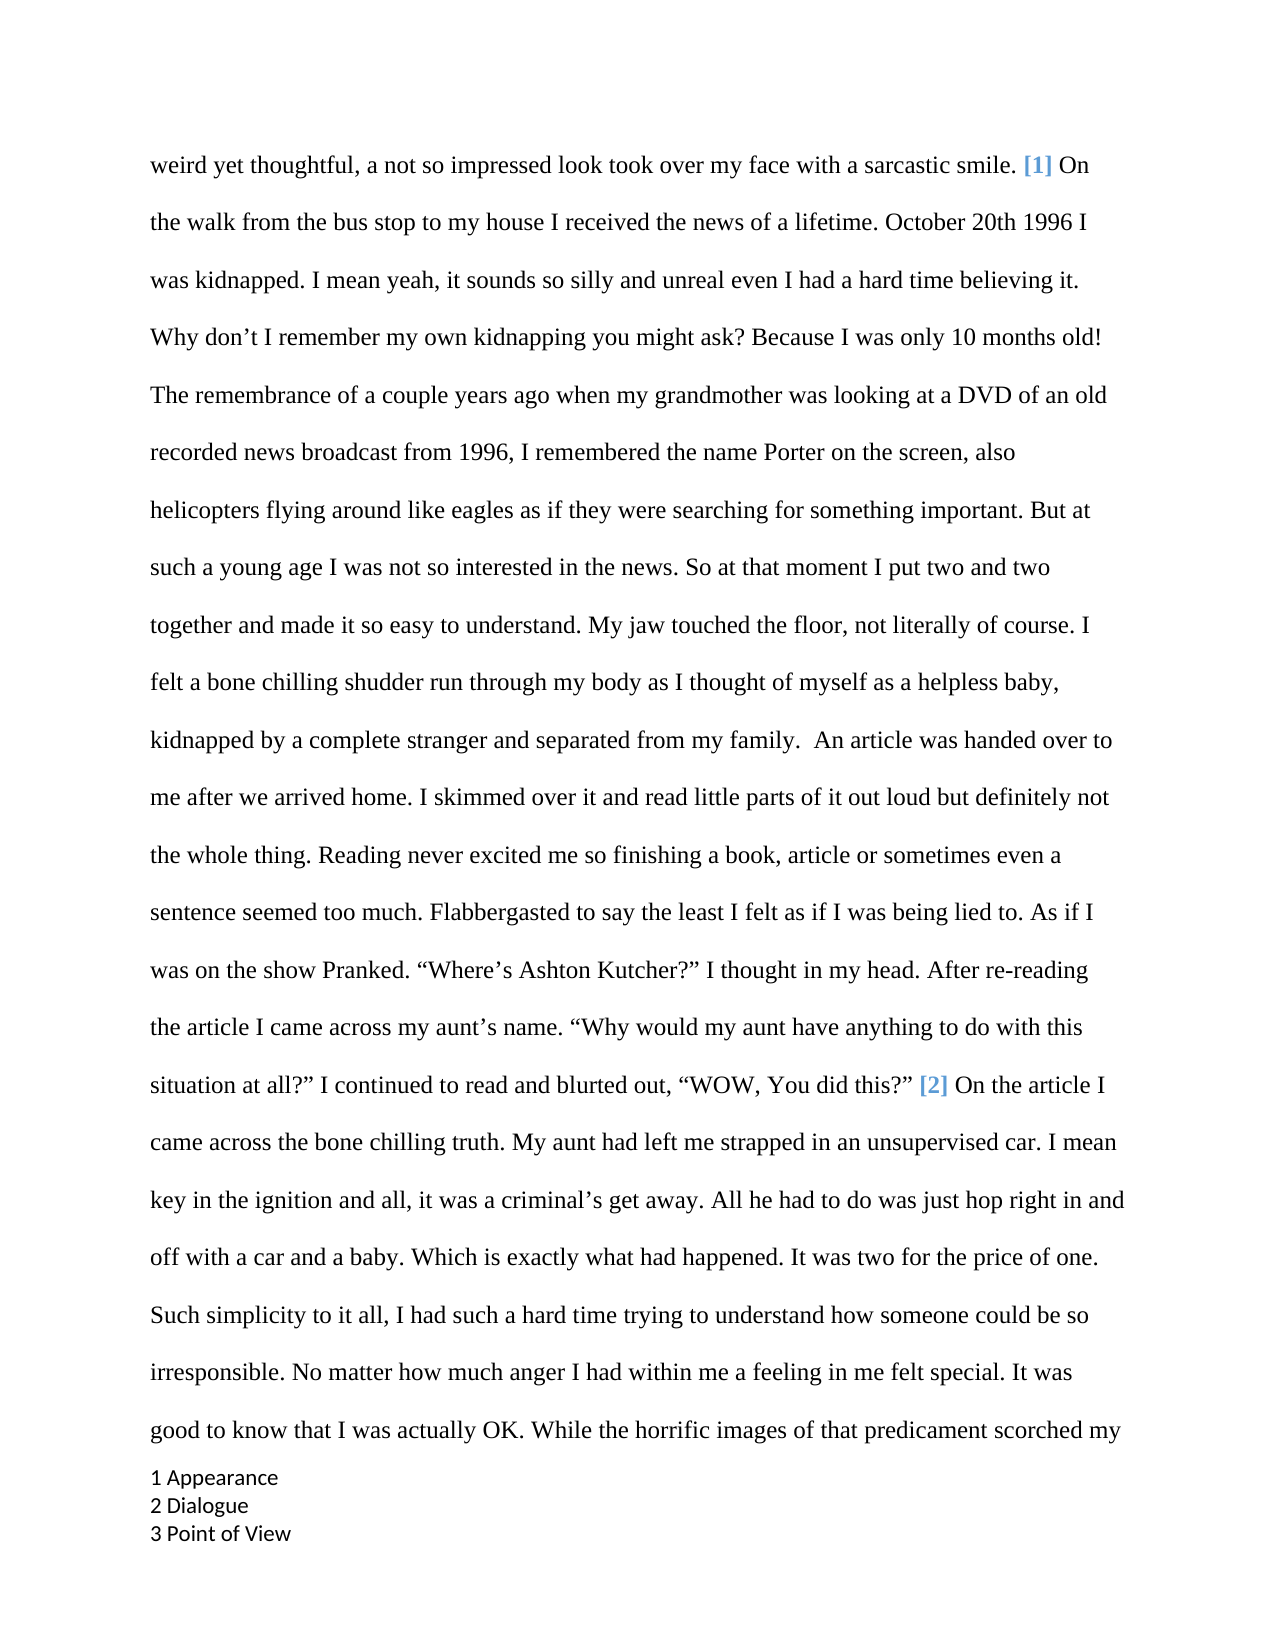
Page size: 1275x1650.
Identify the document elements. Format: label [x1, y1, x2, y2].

text [150, 150, 1125, 1444]
